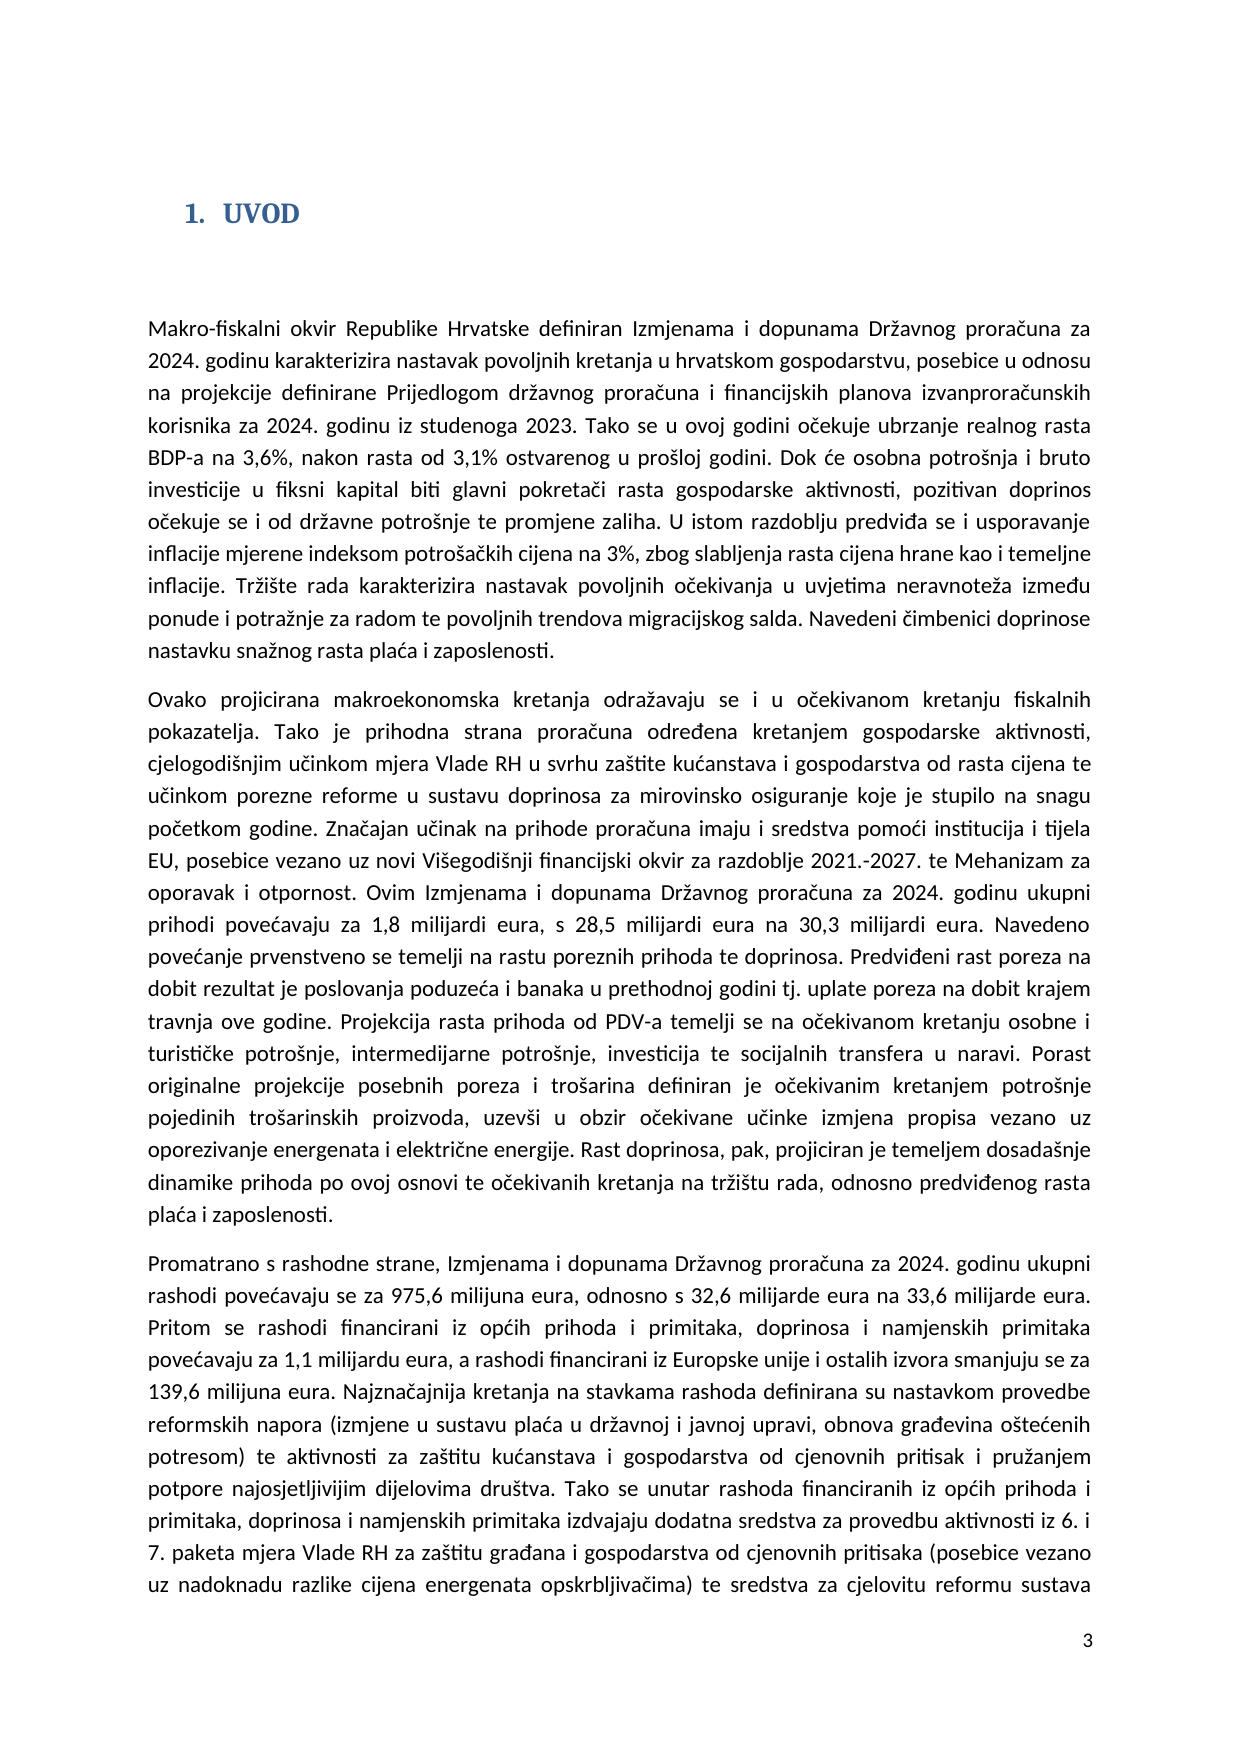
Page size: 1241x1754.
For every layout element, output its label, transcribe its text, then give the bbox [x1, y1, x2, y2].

text Makro-fiskalni okvir Republike Hrvatske definiran Izmjenama i dopunama Državnog proračuna za 2024. godinu karakterizira nastavak povoljnih kretanja u hrvatskom gospodarstvu, posebice u odnosu na projekcije definirane Prijedlogom državnog proračuna i financijskih planova izvanproračunskih korisnika za 2024. godinu iz studenoga 2023. Tako se u ovoj godini očekuje ubrzanje realnog rasta BDP-a na 3,6%, nakon rasta od 3,1% ostvarenog u prošloj godini. Dok će osobna potrošnja i bruto investicije u fiksni kapital biti glavni pokretači rasta gospodarske aktivnosti, pozitivan doprinos očekuje se i od državne potrošnje te promjene zaliha. U istom razdoblju predviđa se i usporavanje inflacije mjerene indeksom potrošačkih cijena na 3%, zbog slabljenja rasta cijena hrane kao i temeljne inflacije. Tržište rada karakterizira nastavak povoljnih očekivanja u uvjetima neravnoteža između ponude i potražnje za radom te povoljnih trendova migracijskog salda. Navedeni čimbenici doprinose nastavku snažnog rasta plaća i zaposlenosti. [148, 314, 1093, 664]
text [148, 1249, 1093, 1599]
subtitle UVOD [185, 198, 1093, 231]
text Ovako projicirana makroekonomska kretanja odražavaju se i u očekivanom kretanju fiskalnih pokazatelja. Tako je prihodna strana proračuna određena kretanjem gospodarske aktivnosti, cjelogodišnjim učinkom mjera Vlade RH u svrhu zaštite kućanstava i gospodarstva od rasta cijena te učinkom porezne reforme u sustavu doprinosa za mirovinsko osiguranje koje je stupilo na snagu početkom godine. Značajan učinak na prihode proračuna imaju i sredstva pomoći institucija i tijela EU, posebice vezano uz novi Višegodišnji financijski okvir za razdoblje 2021.-2027. te Mehanizam za oporavak i otpornost. Ovim Izmjenama i dopunama Državnog proračuna za 2024. godinu ukupni prihodi povećavaju za 1,8 milijardi eura, s 28,5 milijardi eura na 30,3 milijardi eura. Navedeno povećanje prvenstveno se temelji na rastu poreznih prihoda te doprinosa. Predviđeni rast poreza na dobit rezultat je poslovanja poduzeća i banaka u prethodnoj godini tj. uplate poreza na dobit krajem travnja ove godine. Projekcija rasta prihoda od PDV-a temelji se na očekivanom kretanju osobne i turističke potrošnje, intermedijarne potrošnje, investicija te socijalnih transfera u naravi. Porast originalne projekcije posebnih poreza i trošarina definiran je očekivanim kretanjem potrošnje pojedinih trošarinskih proizvoda, uzevši u obzir očekivane učinke izmjena propisa vezano uz oporezivanje energenata i električne energije. Rast doprinosa, pak, projiciran je temeljem dosadašnje dinamike prihoda po ovoj osnovi te očekivanih kretanja na tržištu rada, odnosno predviđenog rasta plaća i zaposlenosti. [148, 685, 1093, 1228]
